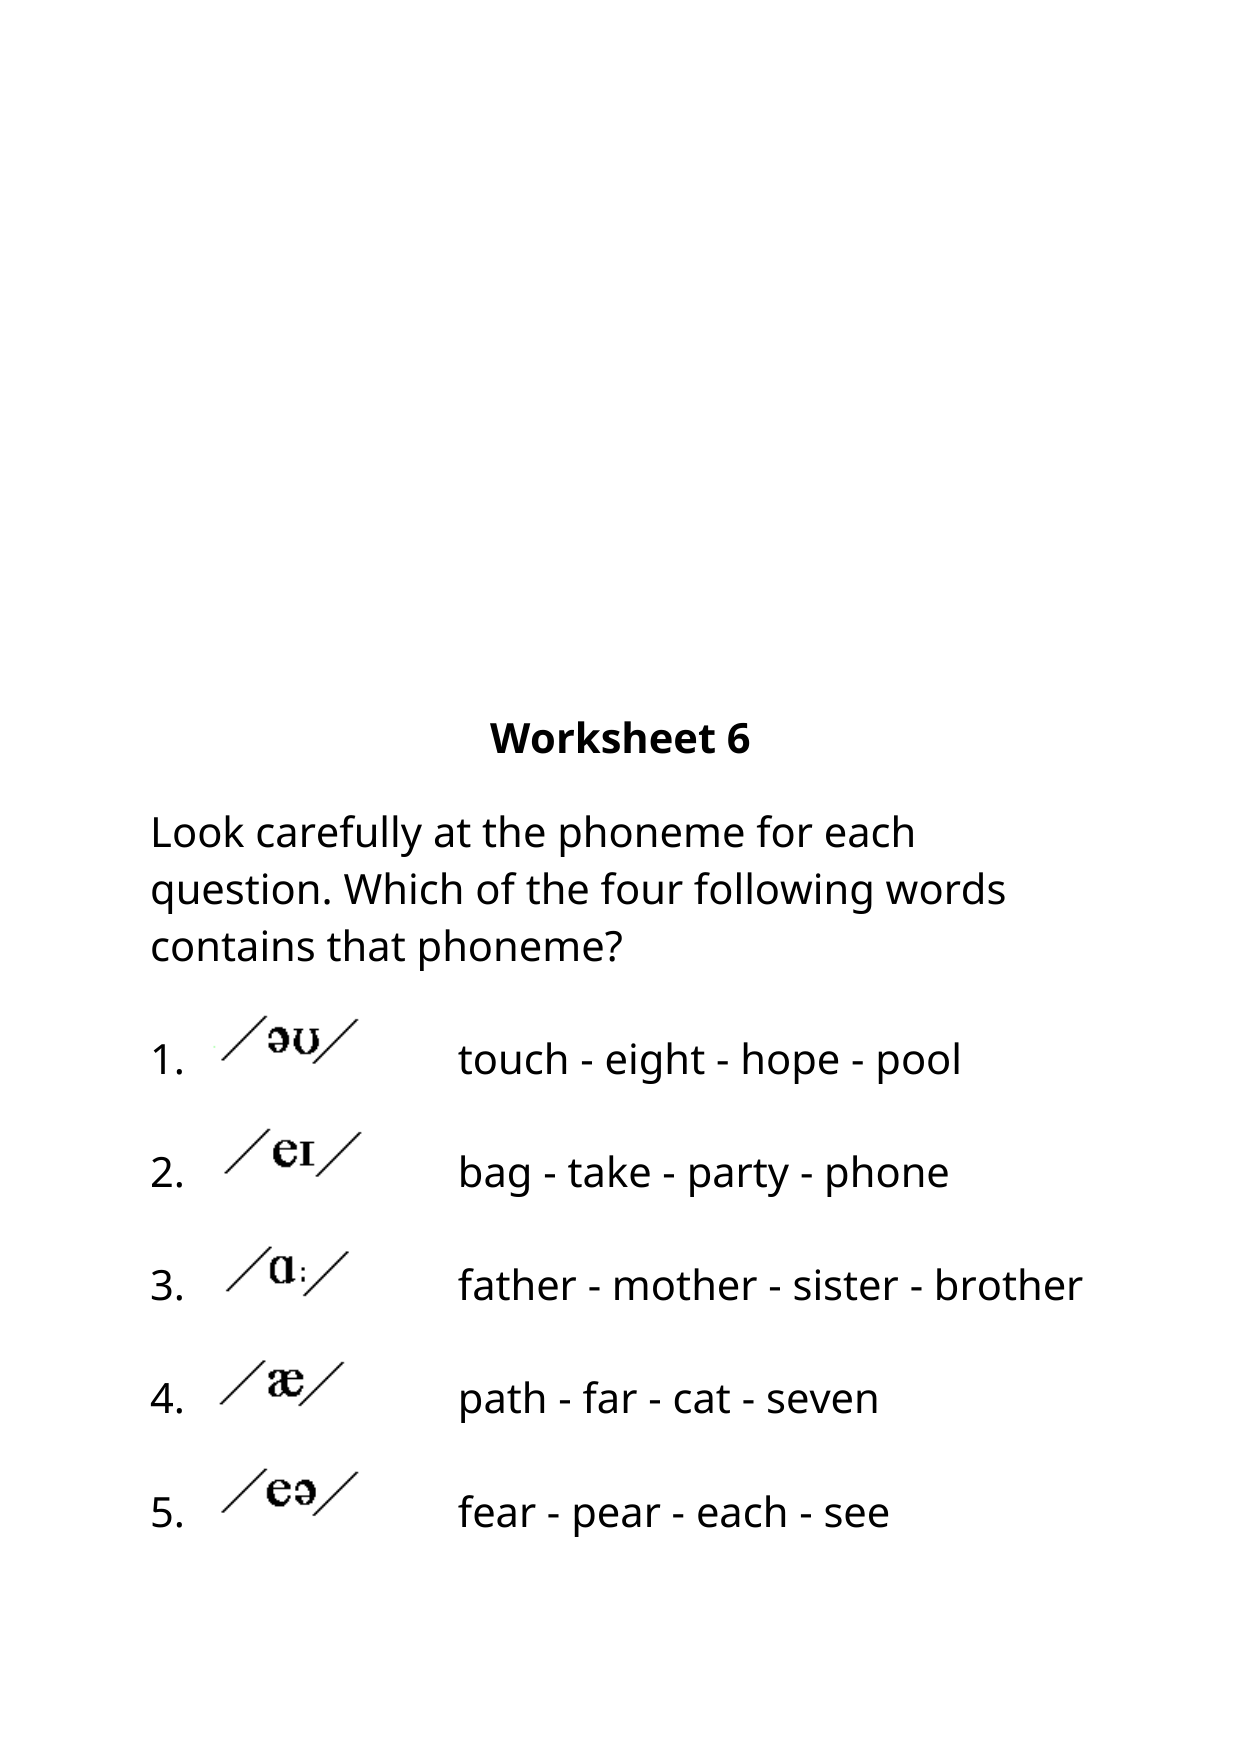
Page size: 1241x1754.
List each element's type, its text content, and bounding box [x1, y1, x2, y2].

text Look carefully at the phoneme for each question. Which of the four following words contains that phoneme? [150, 803, 1090, 974]
text 2. bag - take - party - phone [150, 1116, 1090, 1200]
text 1. touch - eight - hope - pool [150, 1003, 1090, 1087]
text Worksheet 6 [150, 709, 1090, 766]
picture [195, 1455, 382, 1527]
picture [195, 1002, 382, 1075]
picture [195, 1229, 382, 1301]
text 3. father - mother - sister - brother [150, 1229, 1090, 1313]
text 4. path - far - cat - seven [150, 1342, 1090, 1426]
text 5. fear - pear - each - see [150, 1455, 1090, 1539]
picture [195, 1116, 382, 1188]
picture [195, 1342, 382, 1414]
